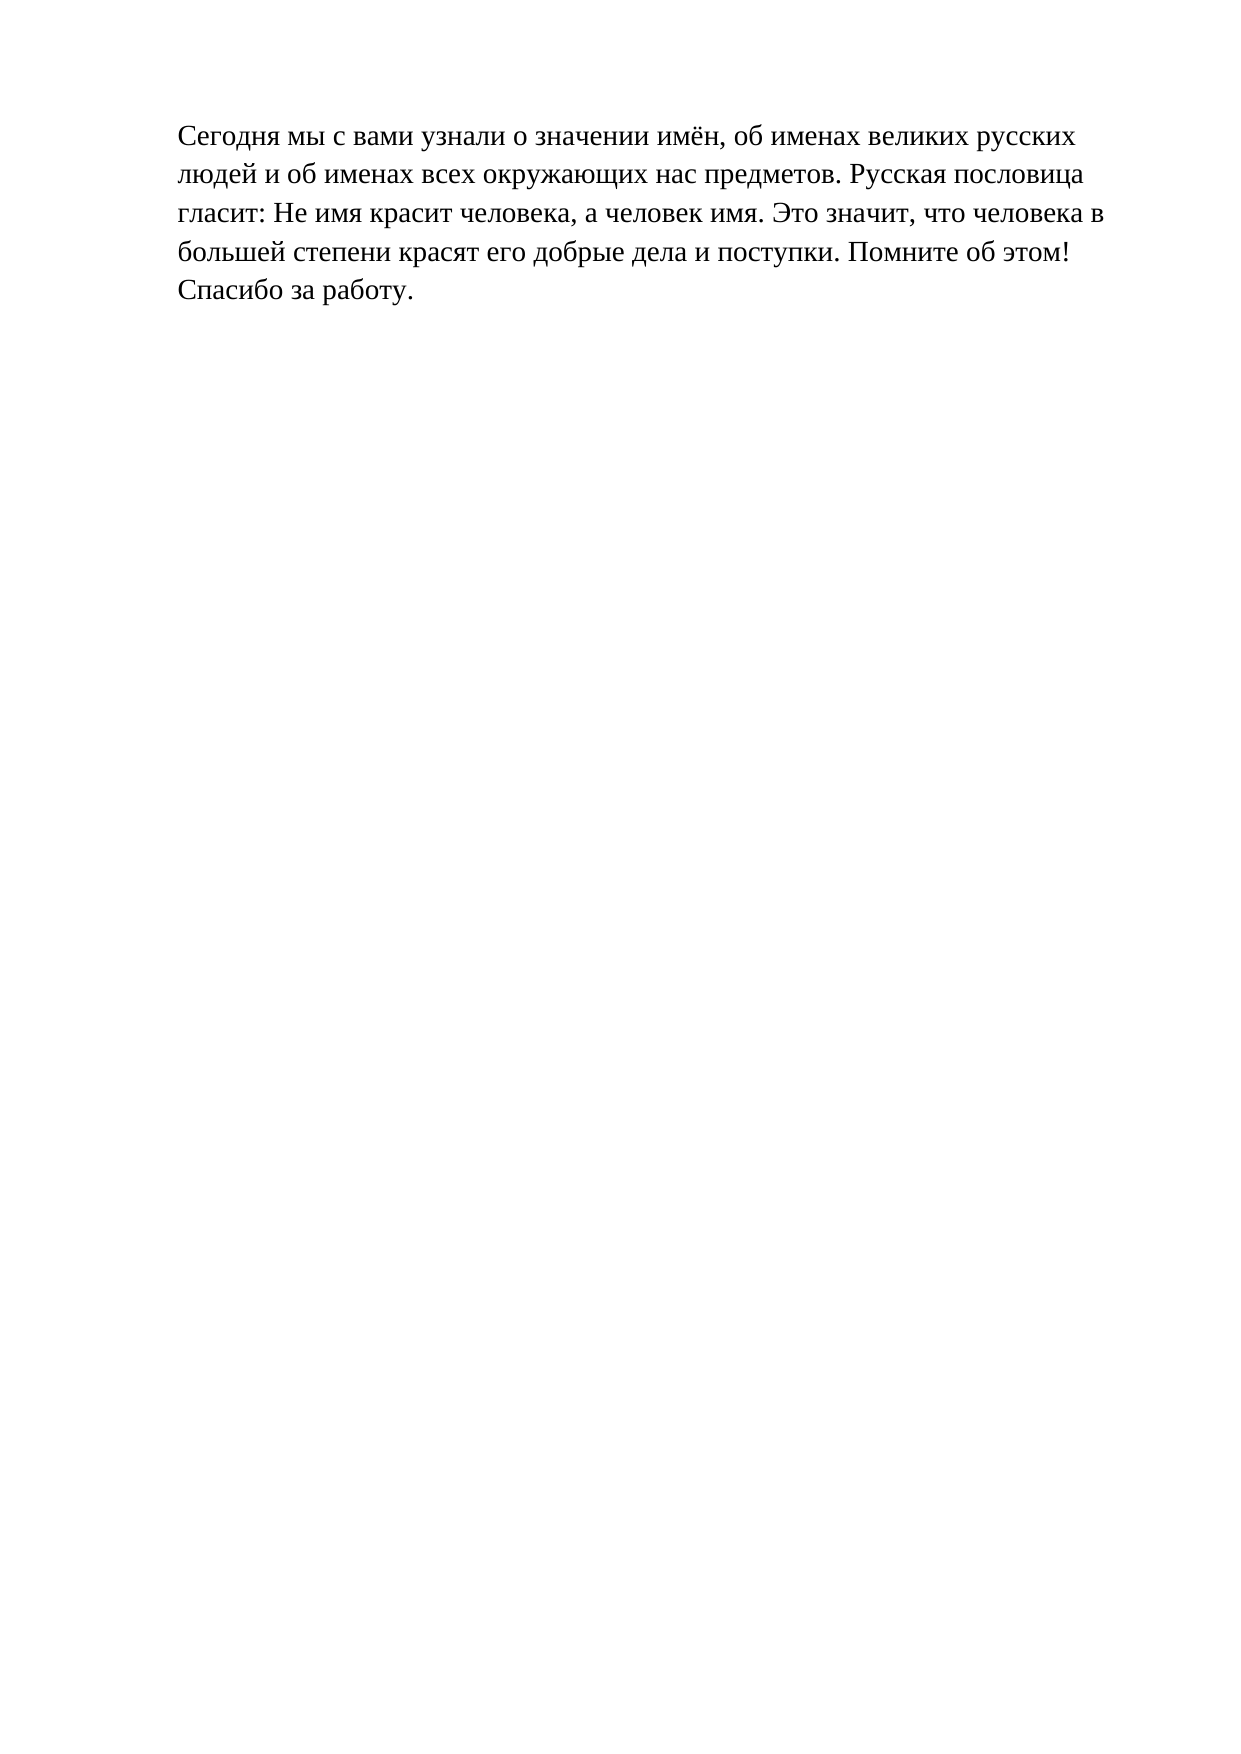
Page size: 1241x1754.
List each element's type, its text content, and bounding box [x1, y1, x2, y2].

text Сегодня мы с вами узнали о значении имён, об именах великих русских людей и об именах всех окружающих нас предметов. Русская пословица гласит: Не имя красит человека, а человек имя. Это значит, что человека в большей степени красят его добрые дела и поступки. Помните об этом! Спасибо за работу. [177, 118, 1152, 306]
